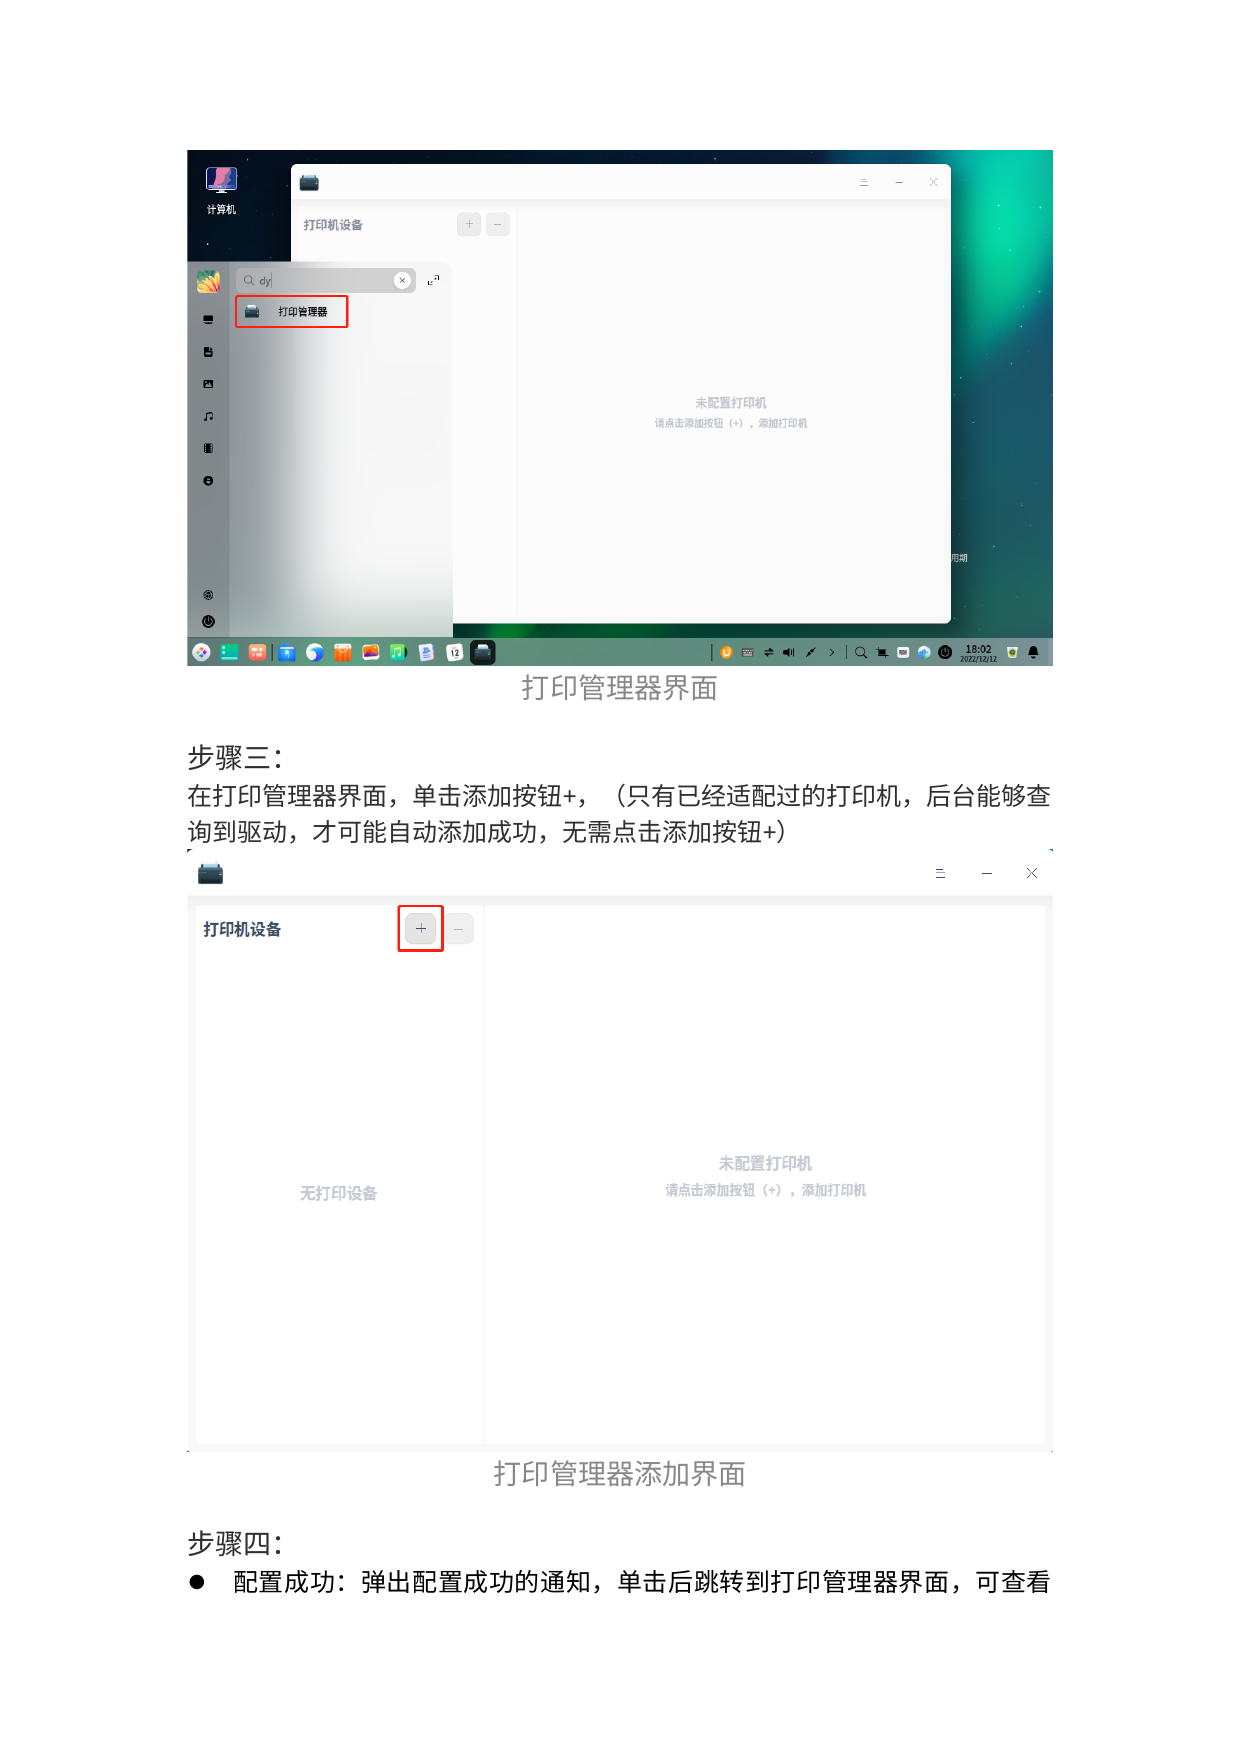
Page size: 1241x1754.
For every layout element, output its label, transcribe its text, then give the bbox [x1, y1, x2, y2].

text 步骤三： [187, 736, 1053, 777]
text 打印管理器界面 [187, 666, 1053, 707]
text 在打印管理器界面，单击添加按钮+，（只有已经适配过的打印机，后台能够查询到驱动，才可能自动添加成功，无需点击添加按钮+） [187, 777, 1053, 849]
text 步骤四： [187, 1522, 1053, 1562]
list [187, 1562, 1053, 1598]
text 打印管理器添加界面 [187, 1452, 1053, 1492]
picture [187, 150, 1053, 666]
picture [187, 849, 1053, 1452]
